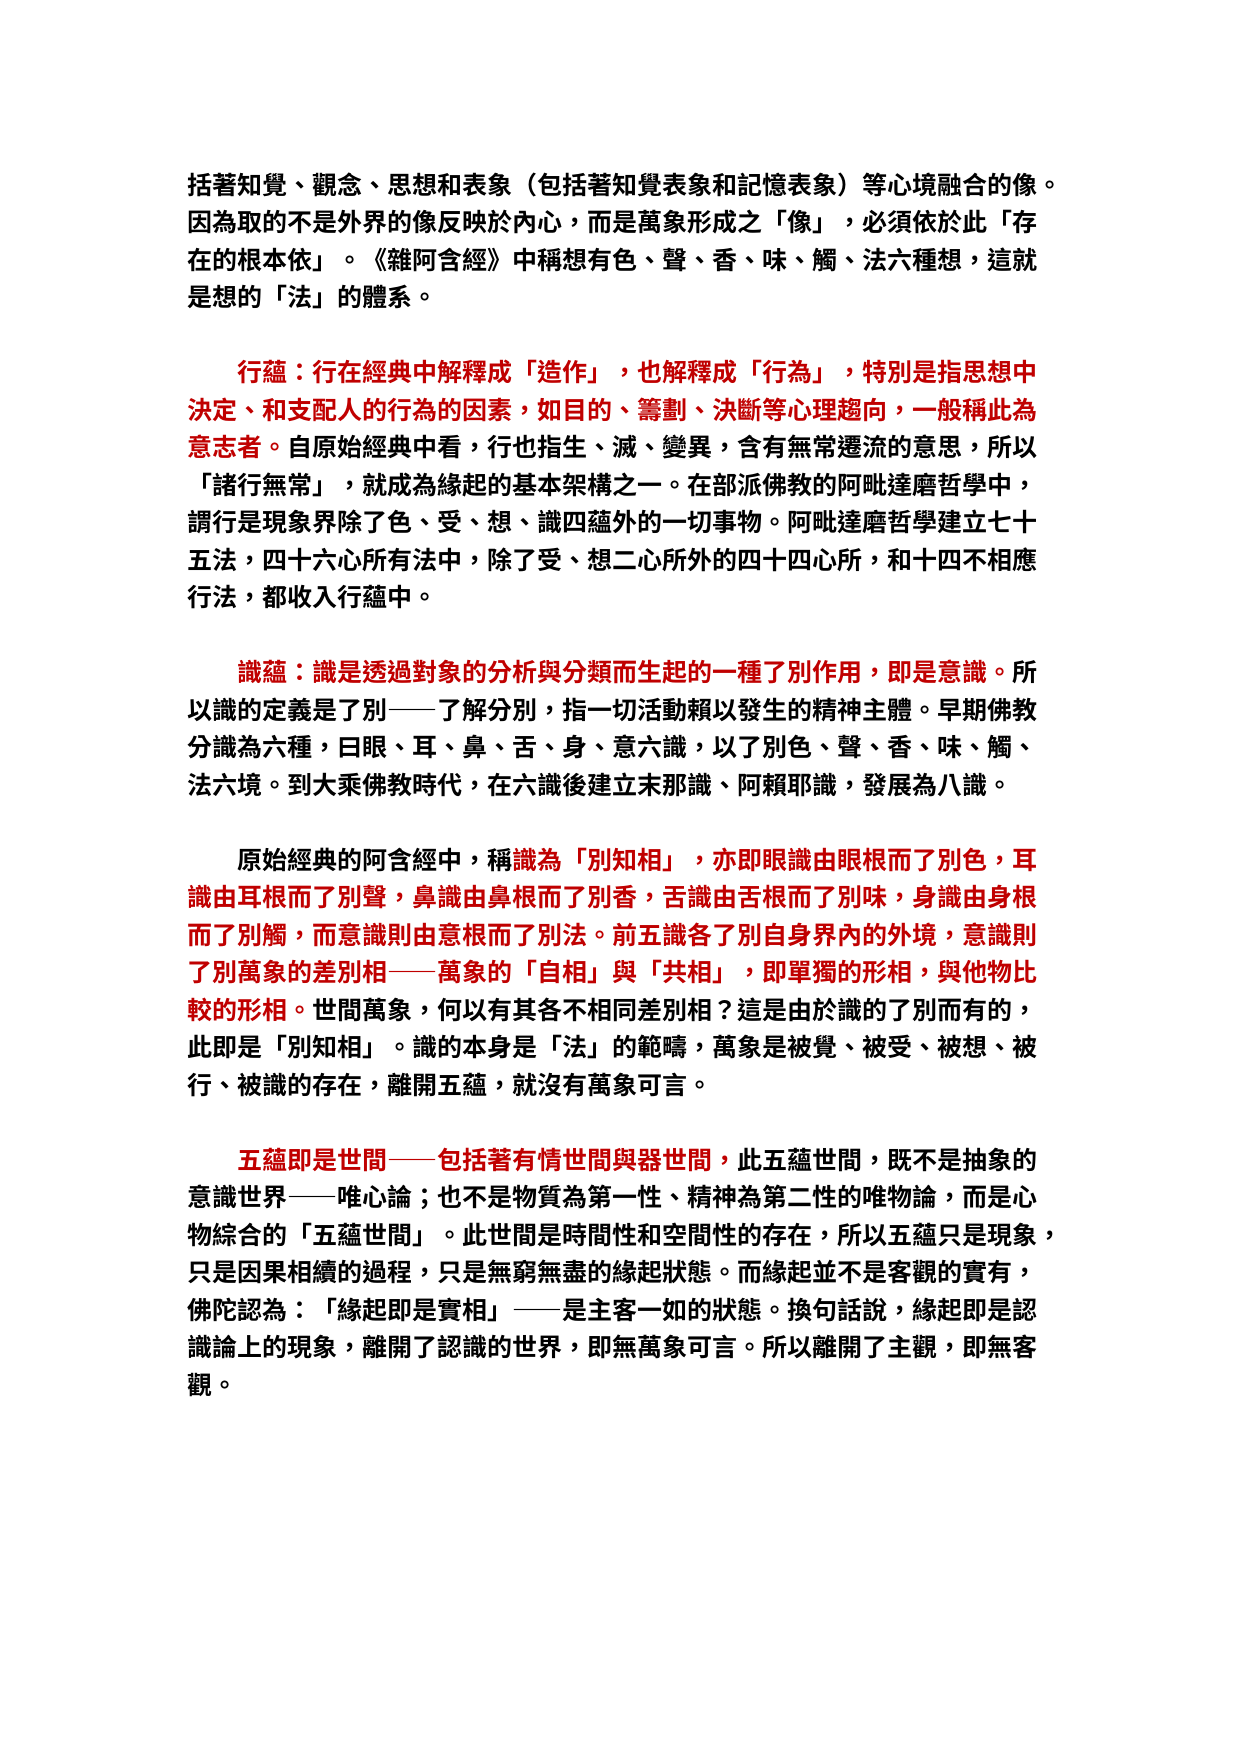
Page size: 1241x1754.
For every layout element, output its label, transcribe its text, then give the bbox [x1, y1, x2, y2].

text 五蘊即是世間——包括著有情世間與器世間，此五蘊世間，既不是抽象的意識世界——唯心論；也不是物質為第一性、精神為第二性的唯物論，而是心物綜合的「五蘊世間」。此世間是時間性和空間性的存在，所以五蘊只是現象，只是因果相續的過程，只是無窮無盡的緣起狀態。而緣起並不是客觀的實有，佛陀認為：「緣起即是實相」——是主客一如的狀態。換句話說，緣起即是認識論上的現象，離開了認識的世界，即無萬象可言。所以離開了主觀，即無客觀。 [187, 1139, 1053, 1402]
text 原始經典的阿含經中，稱識為「別知相」，亦即眼識由眼根而了別色，耳識由耳根而了別聲，鼻識由鼻根而了別香，舌識由舌根而了別味，身識由身根而了別觸，而意識則由意根而了別法。前五識各了別自身界內的外境，意識則了別萬象的差別相——萬象的「自相」與「共相」，即單獨的形相，與他物比較的形相。世間萬象，何以有其各不相同差別相？這是由於識的了別而有的，此即是「別知相」。識的本身是「法」的範疇，萬象是被覺、被受、被想、被行、被識的存在，離開五蘊，就沒有萬象可言。 [187, 839, 1053, 1102]
text 識蘊：識是透過對象的分析與分類而生起的一種了別作用，即是意識。所以識的定義是了別——了解分別，指一切活動賴以發生的精神主體。早期佛教分識為六種，曰眼、耳、鼻、舌、身、意六識，以了別色、聲、香、味、觸、法六境。到大乘佛教時代，在六識後建立末那識、阿賴耶識，發展為八識。 [187, 652, 1053, 802]
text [187, 164, 1053, 314]
text 行蘊：行在經典中解釋成「造作」，也解釋成「行為」，特別是指思想中決定、和支配人的行為的因素，如目的、籌劃、決斷等心理趨向，一般稱此為意志者。自原始經典中看，行也指生、滅、變異，含有無常遷流的意思，所以「諸行無常」，就成為緣起的基本架構之一。在部派佛教的阿毗達磨哲學中，謂行是現象界除了色、受、想、識四蘊外的一切事物。阿毗達磨哲學建立七十五法，四十六心所有法中，除了受、想二心所外的四十四心所，和十四不相應行法，都收入行蘊中。 [187, 352, 1053, 614]
